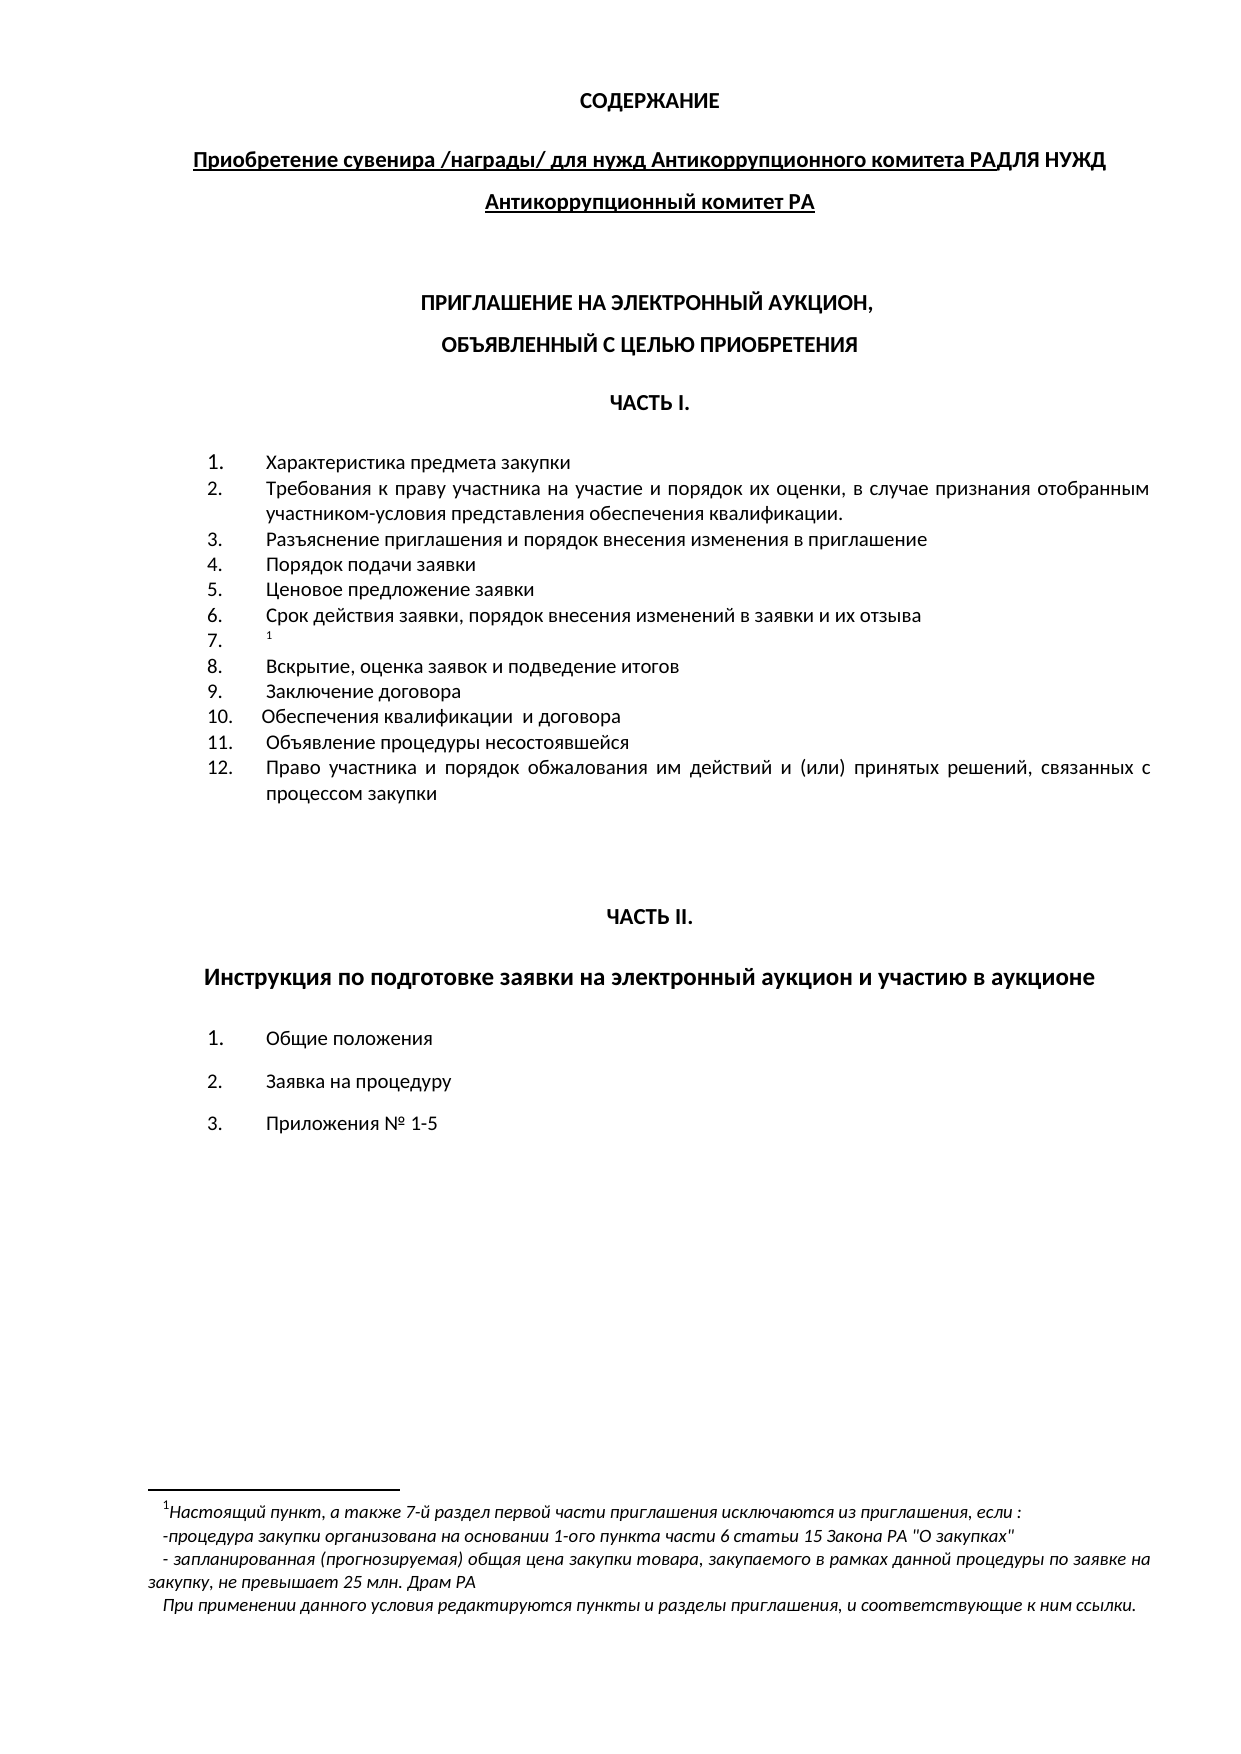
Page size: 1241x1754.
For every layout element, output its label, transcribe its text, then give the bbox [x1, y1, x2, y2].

text ПРИГЛАШЕНИЕ НА ЭЛЕКТРОННЫЙ АУКЦИОН, ОБЪЯВЛЕННЫЙ С ЦЕЛЬЮ ПРИОБРЕТЕНИЯ [148, 288, 1152, 358]
text Приобретение сувенира /награды/ для нужд Антикоррупционного комитета РАДЛЯ НУЖД Антикоррупционный комитет РА [148, 145, 1152, 215]
text 2. Требования к праву участника на участие и порядок их оценки, в случае признания отобранным участником-условия представления обеспечения квалификации. [207, 475, 1152, 526]
text 1. Общие положения [207, 1023, 1152, 1051]
text 12. Право участника и порядок обжалования им действий и (или) принятых решений, связанных с процессом закупки [207, 754, 1152, 805]
text 2. Заявка на процедуру [207, 1068, 1152, 1093]
text 5. Ценовое предложение заявки [207, 577, 1152, 602]
text 3. Приложения № 1-5 [207, 1110, 1152, 1135]
text 7. [207, 627, 1152, 653]
text 10. Обеспечения квалификации и договора [207, 704, 1152, 729]
text 6. Срок действия заявки, порядок внесения изменений в заявки и их отзыва [207, 602, 1152, 627]
text 11. Объявление процедуры несостоявшейся [207, 729, 1152, 754]
text 8. Вскрытие, оценка заявок и подведение итогов [207, 653, 1152, 678]
text 9. Заключение договора [207, 678, 1152, 704]
text ЧАСТЬ I. [148, 388, 1152, 416]
text Инструкция по подготовке заявки на электронный аукцион и участию в аукционе [148, 961, 1152, 991]
text СОДЕРЖАНИЕ [148, 86, 1152, 114]
text ЧАСТЬ II. [148, 902, 1152, 930]
text 4. Порядок подачи заявки [207, 551, 1152, 577]
text 1. Характеристика предмета закупки [207, 447, 1152, 475]
text 3. Разъяснение приглашения и порядок внесения изменения в приглашение [207, 526, 1152, 551]
